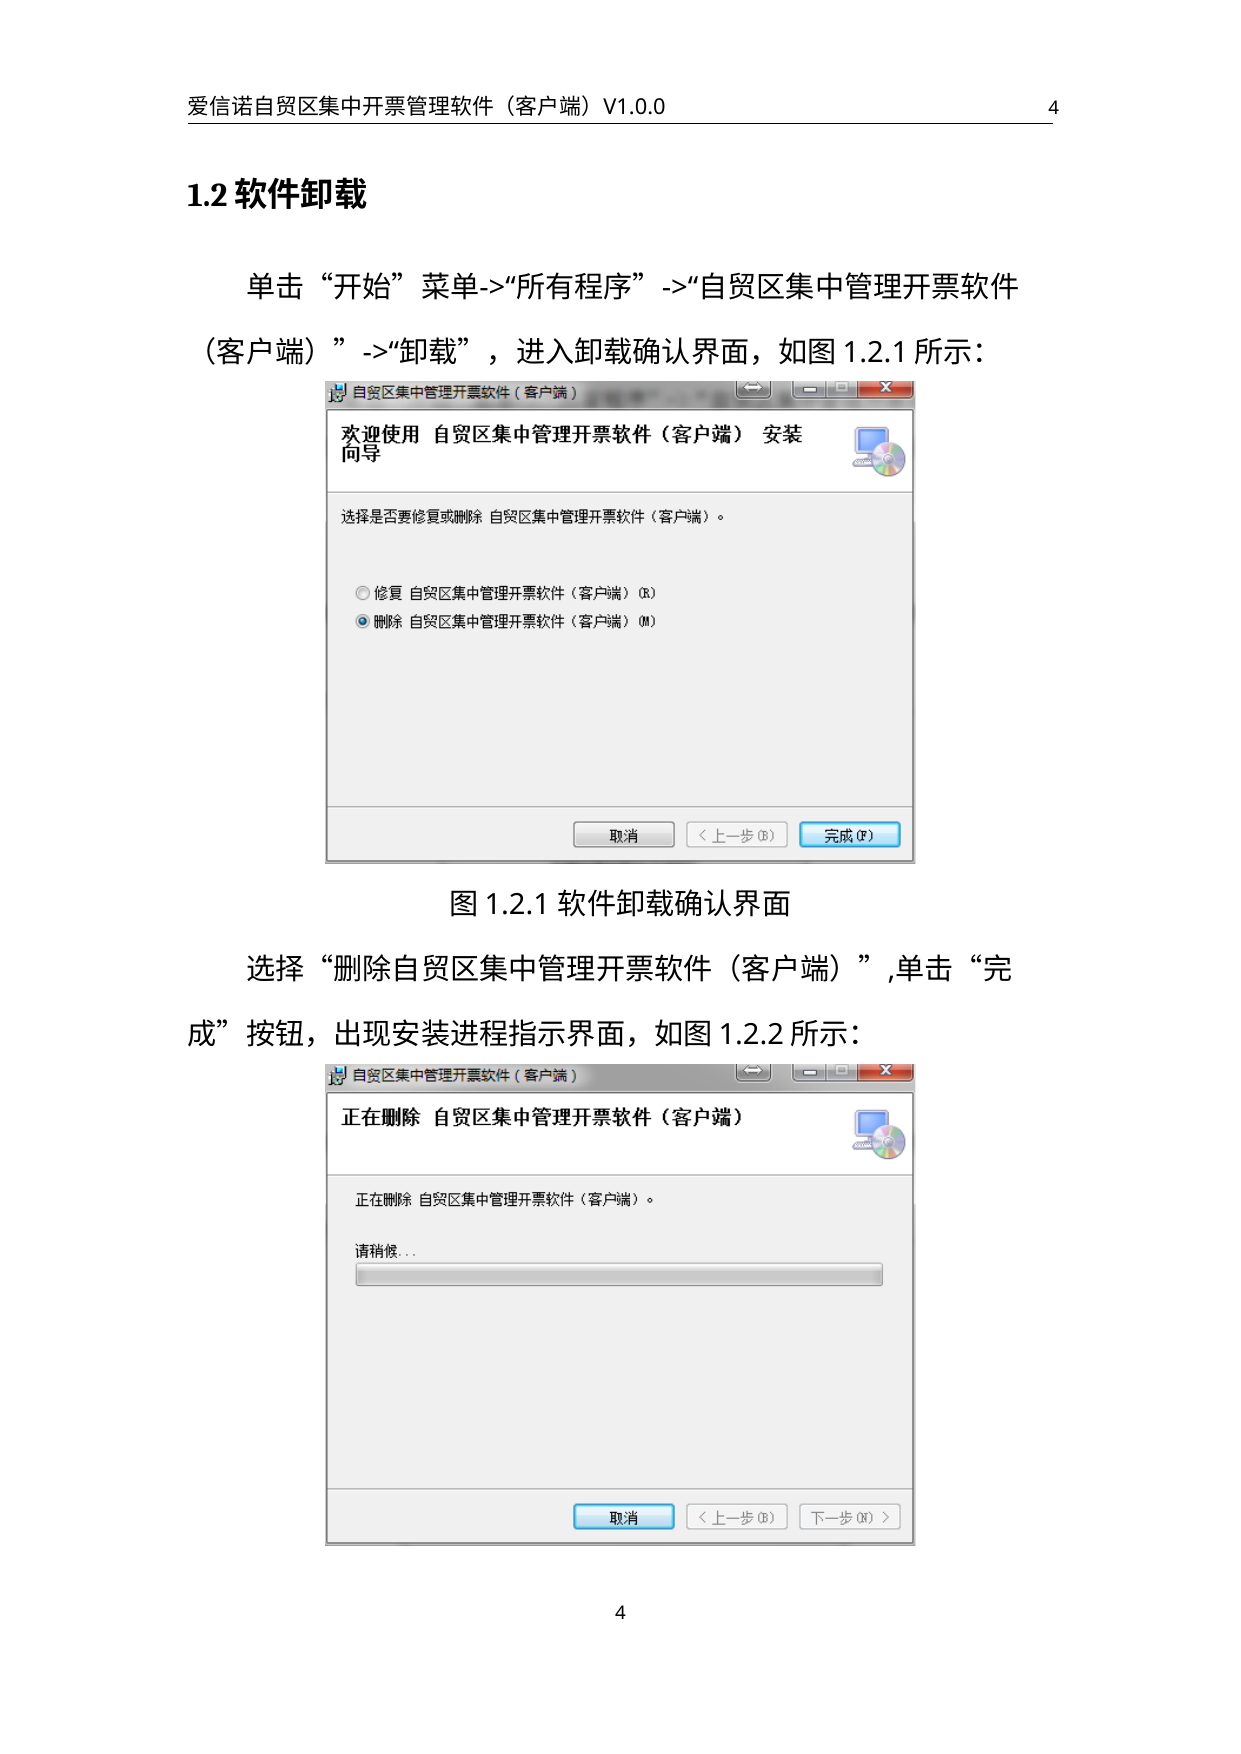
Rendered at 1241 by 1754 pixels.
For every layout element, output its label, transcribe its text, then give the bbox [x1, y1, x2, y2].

picture [325, 1064, 916, 1546]
text 单击“开始”菜单->“所有程序”->“自贸区集中管理开票软件（客户端）”->“卸载”，进入卸载确认界面，如图1.2.1所示： [187, 252, 1053, 382]
subtitle 1.2软件卸载 [187, 160, 1053, 225]
picture [325, 381, 916, 864]
text 选择“删除自贸区集中管理开票软件（客户端）”,单击“完成”按钮，出现安装进程指示界面，如图1.2.2所示： [187, 934, 1053, 1064]
